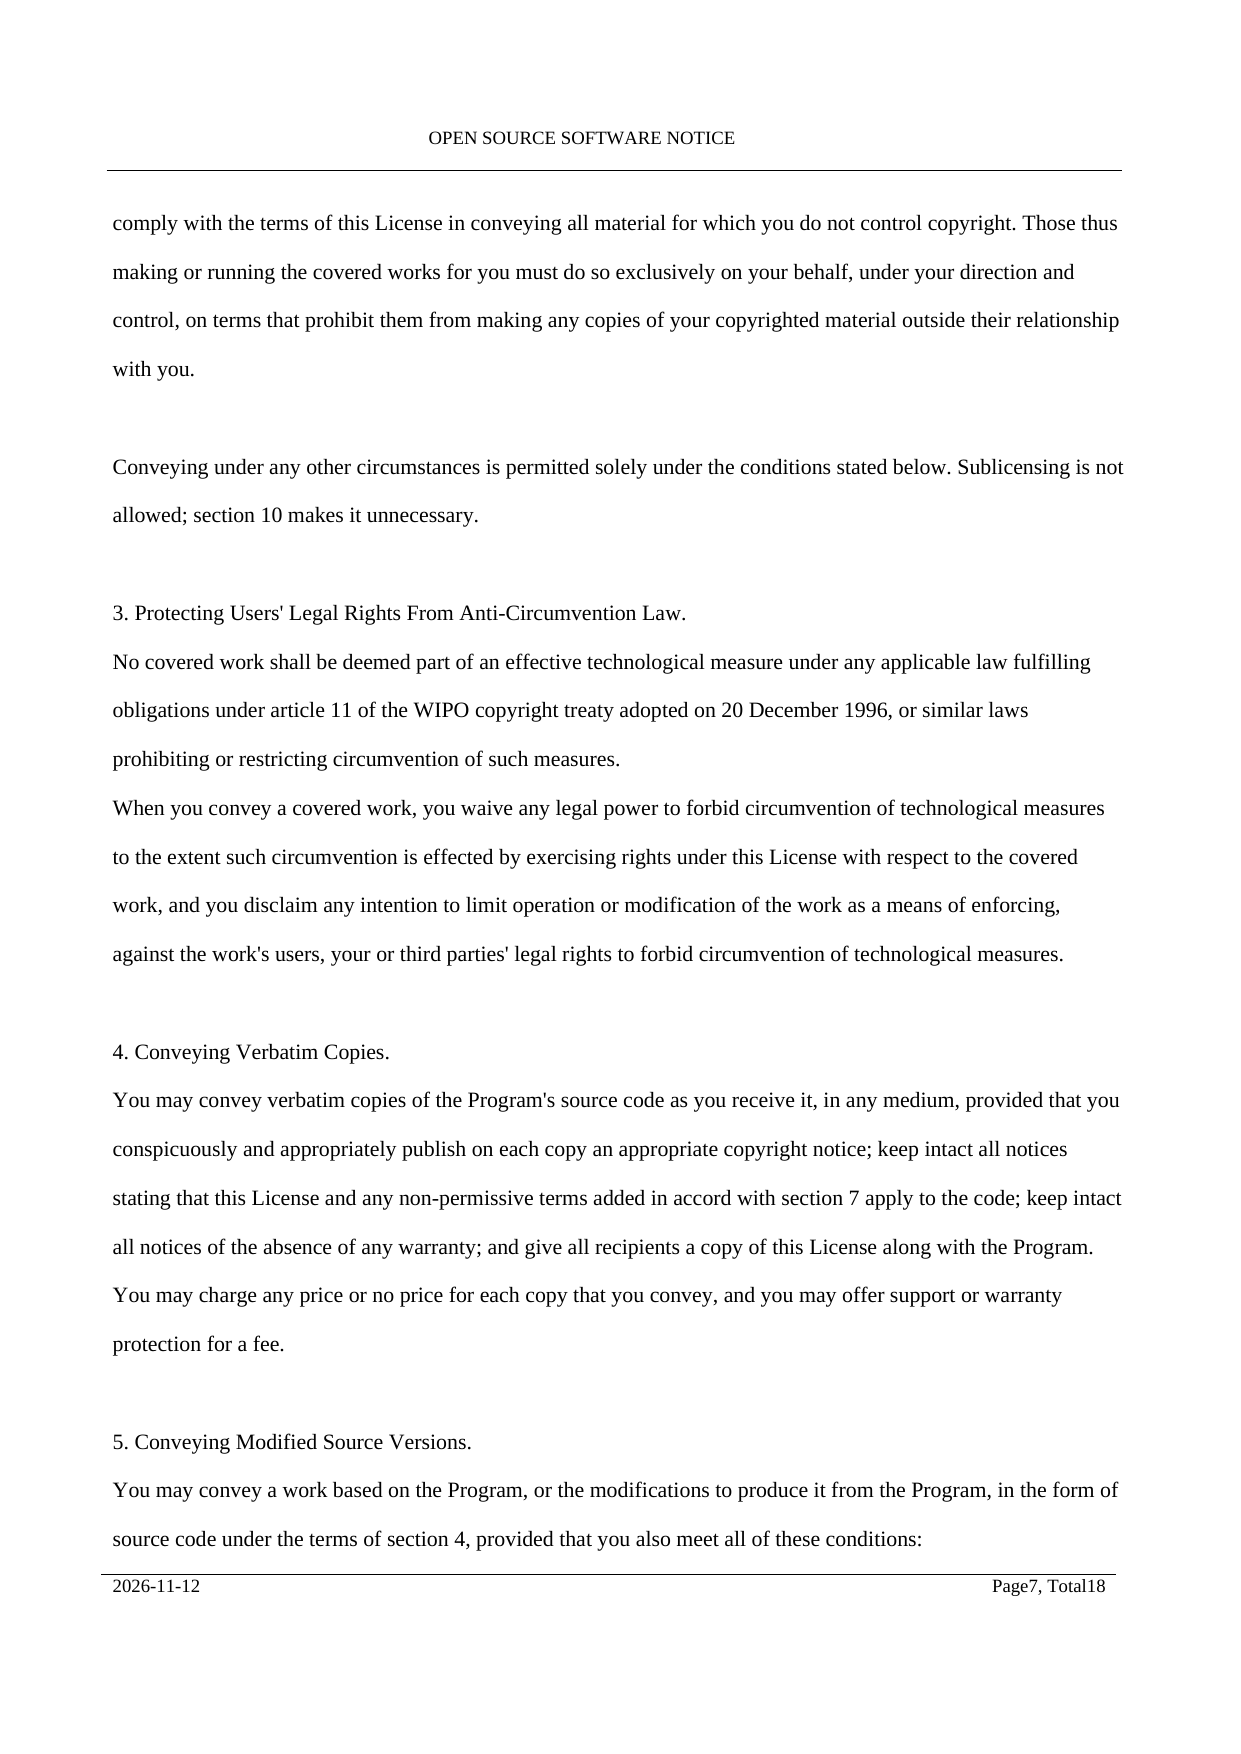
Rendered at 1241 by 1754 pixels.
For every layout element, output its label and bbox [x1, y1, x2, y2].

text [112, 206, 1128, 1555]
